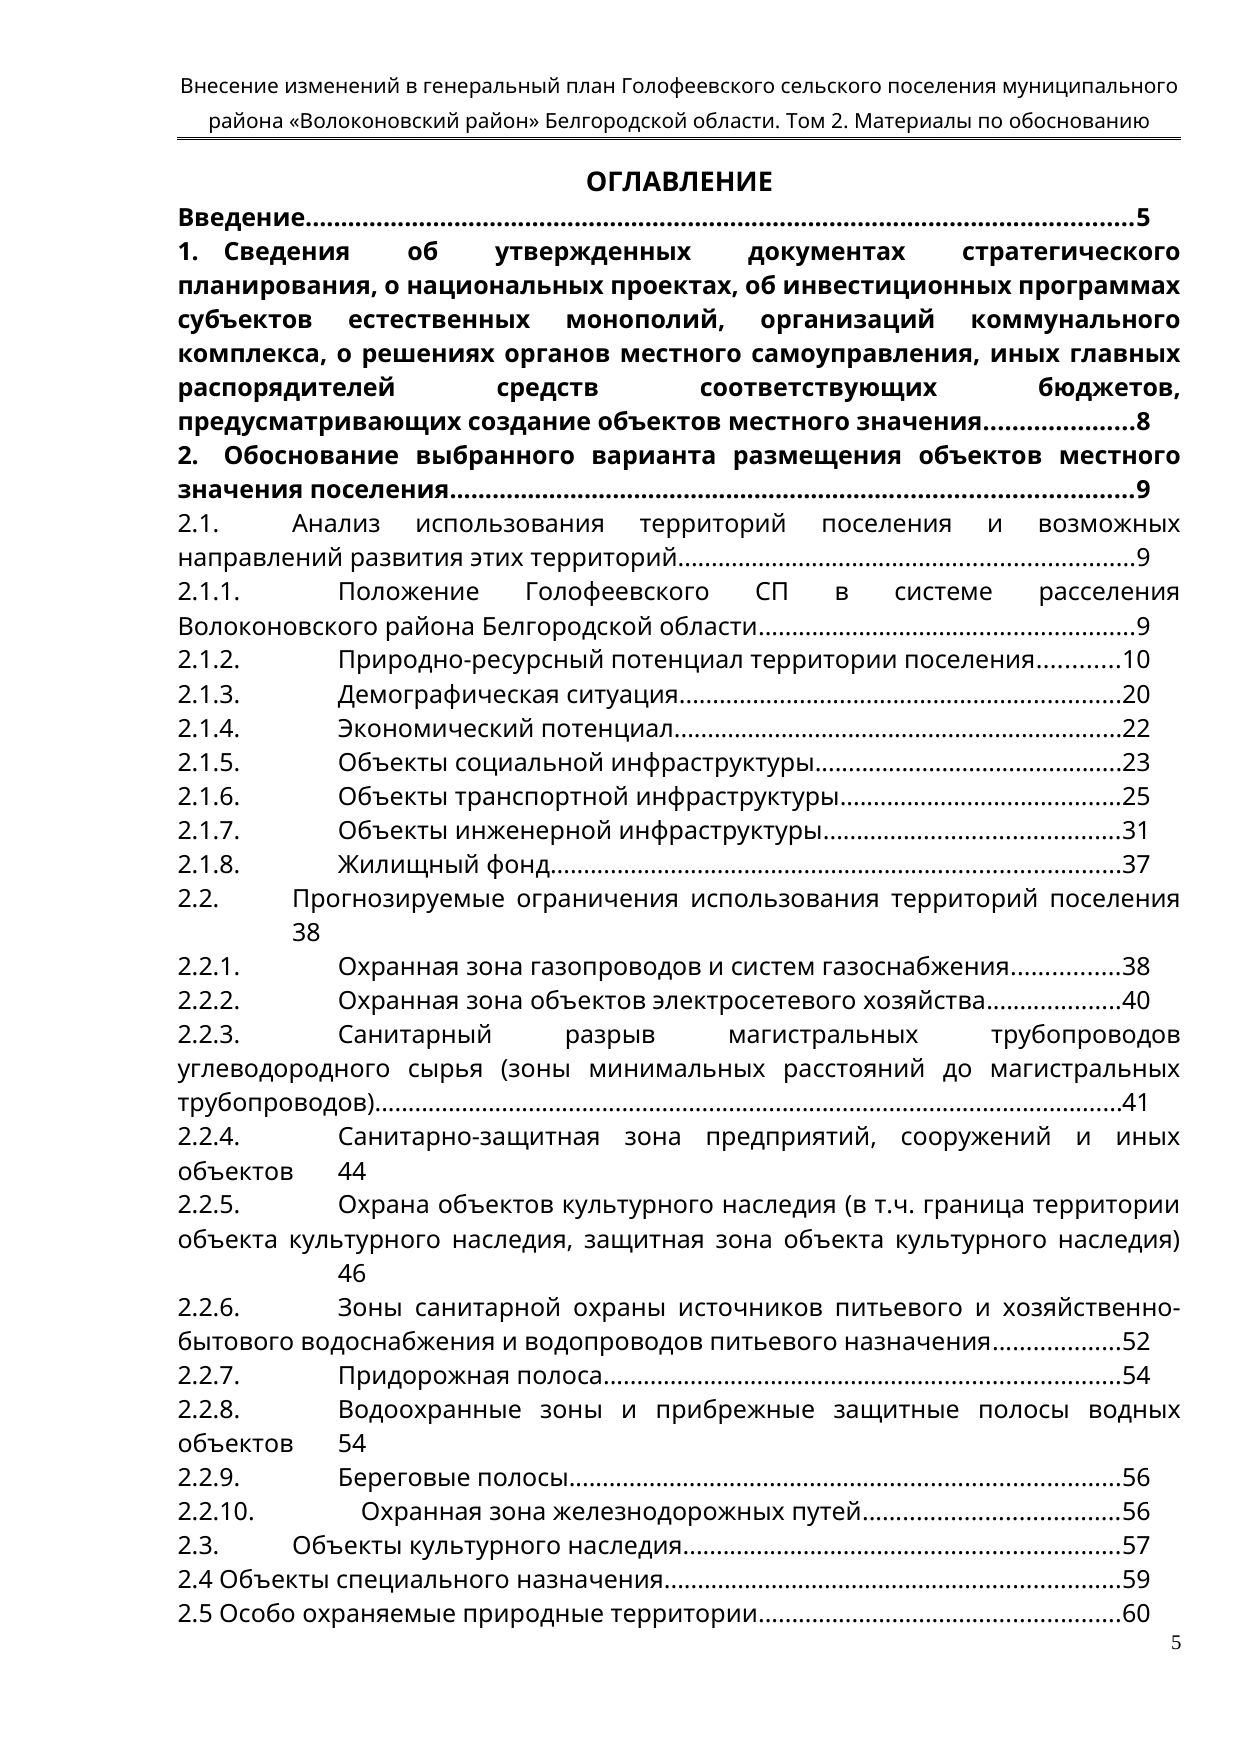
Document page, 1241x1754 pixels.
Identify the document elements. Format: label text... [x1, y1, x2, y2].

text 2.2.8. Водоохранные зоны и прибрежные защитные полосы водных объектов 54 [177, 1392, 1181, 1460]
text 2.1.2. Природно-ресурсный потенциал территории поселения 10 [177, 642, 1181, 676]
text 2.2.4. Санитарно-защитная зона предприятий, сооружений и иных объектов 44 [177, 1119, 1181, 1187]
text 2.2.6. Зоны санитарной охраны источников питьевого и хозяйственно-бытового водоснабжения и водопроводов питьевого назначения 52 [177, 1289, 1181, 1357]
text 2.4 Объекты специального назначения 59 [177, 1562, 1181, 1596]
text 2.2.10. Охранная зона железнодорожных путей 56 [177, 1494, 1181, 1528]
text 2. Обоснование выбранного варианта размещения объектов местного значения поселения 9 [177, 438, 1181, 506]
text 2.2.5. Охрана объектов культурного наследия (в т.ч. граница территории объекта культурного наследия, защитная зона объекта культурного наследия) 46 [177, 1187, 1181, 1289]
text 2.2. Прогнозируемые ограничения использования территорий поселения 38 [177, 881, 1181, 949]
text 2.2.9. Береговые полосы 56 [177, 1460, 1181, 1494]
text 2.1.7. Объекты инженерной инфраструктуры 31 [177, 812, 1181, 847]
text 2.3. Объекты культурного наследия 57 [177, 1528, 1181, 1562]
text 2.1.6. Объекты транспортной инфраструктуры 25 [177, 778, 1181, 812]
text 2.1.3. Демографическая ситуация 20 [177, 676, 1181, 710]
text 2.1.4. Экономический потенциал 22 [177, 710, 1181, 744]
text 2.5 Особо охраняемые природные территории 60 [177, 1596, 1181, 1630]
text 2.2.3. Санитарный разрыв магистральных трубопроводов углеводородного сырья (зоны минимальных расстояний до магистральных трубопроводов) 41 [177, 1017, 1181, 1119]
text 2.1.5. Объекты социальной инфраструктуры 23 [177, 744, 1181, 778]
text ОГЛАВЛЕНИЕ [177, 162, 1181, 199]
text 2.2.1. Охранная зона газопроводов и систем газоснабжения 38 [177, 949, 1181, 983]
text 2.1. Анализ использования территорий поселения и возможных направлений развития этих территорий 9 [177, 506, 1181, 574]
text 2.1.8. Жилищный фонд 37 [177, 847, 1181, 881]
text 1. Сведения об утвержденных документах стратегического планирования, о национальных проектах, об инвестиционных программах субъектов естественных монополий, организаций коммунального комплекса, о решениях органов местного самоуправления, иных главных распорядителей средств соответствующих бюджетов, предусматривающих создание объектов местного значения 8 [177, 233, 1181, 438]
text 2.2.2. Охранная зона объектов электросетевого хозяйства 40 [177, 983, 1181, 1017]
text 2.1.1. Положение Голофеевского СП в системе расселения Волоконовского района Белгородской области 9 [177, 574, 1181, 642]
text 2.2.7. Придорожная полоса 54 [177, 1357, 1181, 1392]
text Введение 5 [177, 199, 1181, 233]
